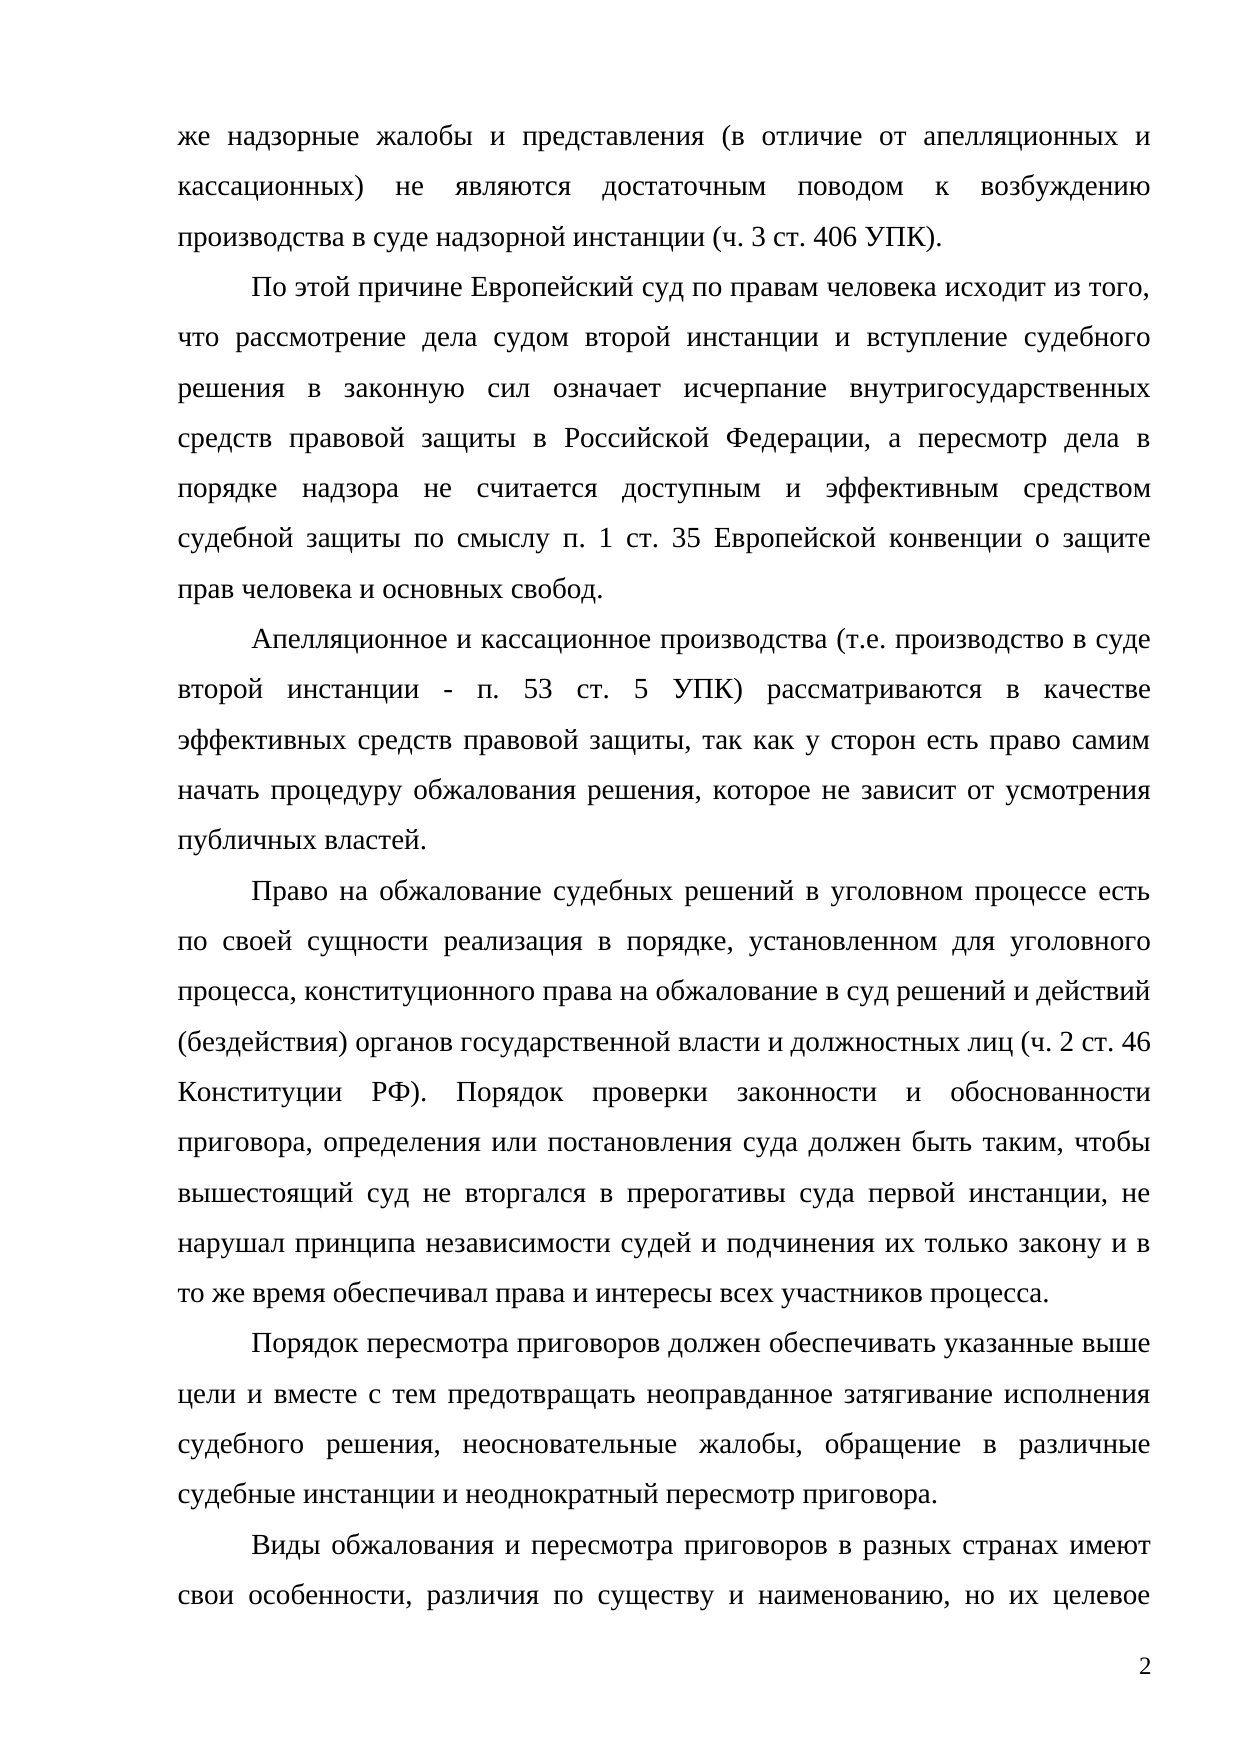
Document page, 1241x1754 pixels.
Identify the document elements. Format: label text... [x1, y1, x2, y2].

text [177, 118, 1152, 252]
text Порядок пересмотра приговоров должен обеспечивать указанные выше цели и вместе с тем предотвращать неоправданное затягивание исполнения судебного решения, неосновательные жалобы, обращение в различные судебные инстанции и неоднократный пересмотр приговора. [177, 1326, 1152, 1510]
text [177, 1527, 1152, 1611]
text По этой причине Европейский суд по правам человека исходит из того, что рассмотрение дела судом второй инстанции и вступление судебного решения в законную сил означает исчерпание внутригосударственных средств правовой защиты в Российской Федерации, а пересмотр дела в порядке надзора не считается доступным и эффективным средством судебной защиты по смыслу п. 1 ст. 35 Европейской конвенции о защите прав человека и основных свобод. [177, 269, 1152, 604]
text Апелляционное и кассационное производства (т.е. производство в суде второй инстанции - п. 53 ст. 5 УПК) рассматриваются в качестве эффективных средств правовой защиты, так как у сторон есть право самим начать процедуру обжалования решения, которое не зависит от усмотрения публичных властей. [177, 621, 1152, 856]
text Право на обжалование судебных решений в уголовном процессе есть по своей сущности реализация в порядке, установленном для уголовного процесса, конституционного права на обжалование в суд решений и действий (бездействия) органов государственной власти и должностных лиц (ч. 2 ст. 46 Конституции РФ). Порядок проверки законности и обоснованности приговора, определения или постановления суда должен быть таким, чтобы вышестоящий суд не вторгался в прерогативы суда первой инстанции, не нарушал принципа независимости судей и подчинения их только закону и в то же время обеспечивал права и интересы всех участников процесса. [177, 873, 1152, 1309]
